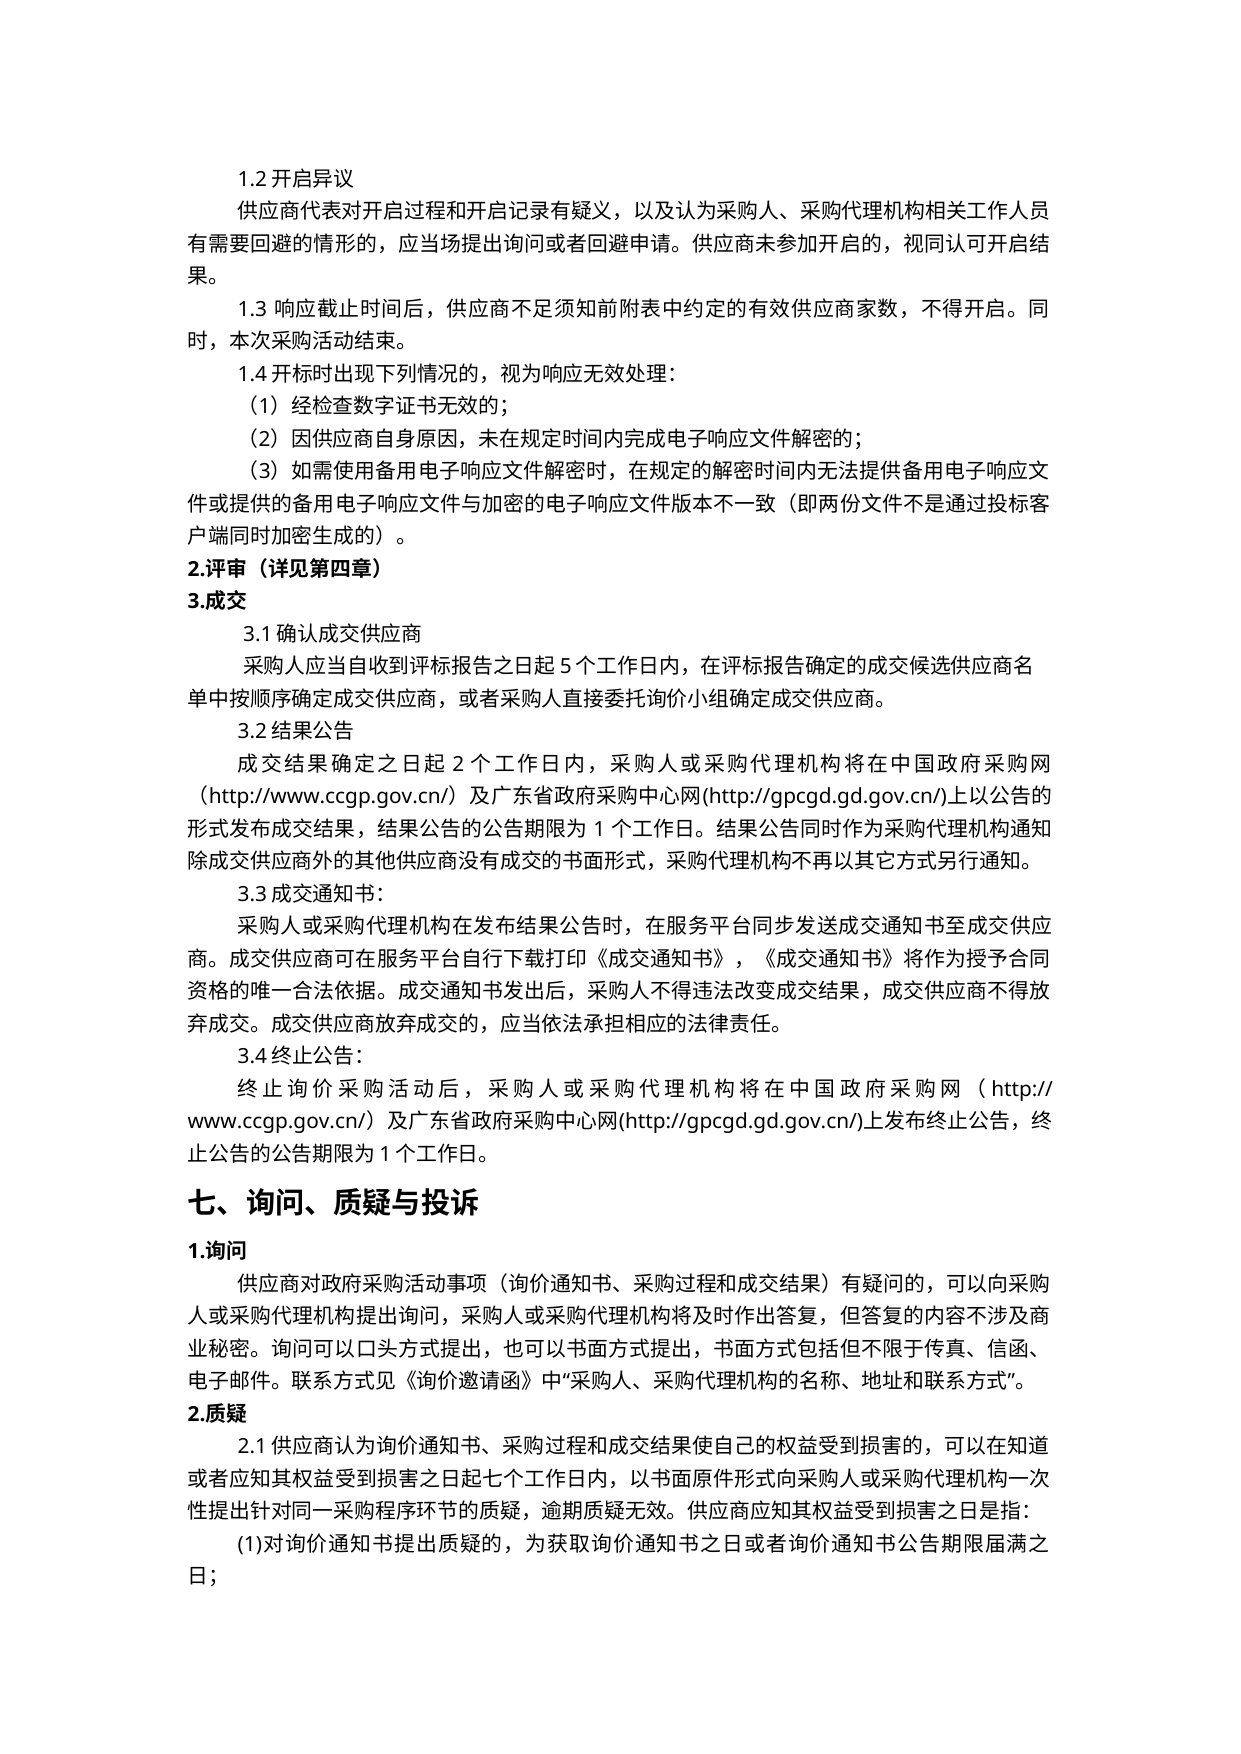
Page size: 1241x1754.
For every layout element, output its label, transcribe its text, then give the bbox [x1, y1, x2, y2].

text 1.询问 [187, 1234, 1053, 1267]
text 1.3 响应截止时间后，供应商不足须知前附表中约定的有效供应商家数，不得开启。同时，本次采购活动结束。 [187, 292, 1053, 357]
text （3）如需使用备用电子响应文件解密时，在规定的解密时间内无法提供备用电子响应文件或提供的备用电子响应文件与加密的电子响应文件版本不一致（即两份文件不是通过投标客户端同时加密生成的）。 [187, 454, 1053, 552]
text 2.质疑 [187, 1397, 1053, 1429]
text 七、询问、质疑与投诉 [187, 1169, 1053, 1234]
text 3.3成交通知书： [187, 877, 1053, 909]
text 供应商代表对开启过程和开启记录有疑义，以及认为采购人、采购代理机构相关工作人员有需要回避的情形的，应当场提出询问或者回避申请。供应商未参加开启的，视同认可开启结果。 [187, 194, 1053, 292]
text 1.4开标时出现下列情况的，视为响应无效处理： [187, 357, 1053, 389]
text 3.2结果公告 [187, 714, 1053, 747]
text 2.1供应商认为询价通知书、采购过程和成交结果使自己的权益受到损害的，可以在知道或者应知其权益受到损害之日起七个工作日内，以书面原件形式向采购人或采购代理机构一次性提出针对同一采购程序环节的质疑，逾期质疑无效。供应商应知其权益受到损害之日是指： [187, 1429, 1053, 1527]
text 3.4终止公告： [187, 1039, 1053, 1072]
text 供应商对政府采购活动事项（询价通知书、采购过程和成交结果）有疑问的，可以向采购人或采购代理机构提出询问，采购人或采购代理机构将及时作出答复，但答复的内容不涉及商业秘密。询问可以口头方式提出，也可以书面方式提出，书面方式包括但不限于传真、信函、电子邮件。联系方式见《询价邀请函》中“采购人、采购代理机构的名称、地址和联系方式”。 [187, 1267, 1053, 1397]
text 3.1确认成交供应商 [187, 617, 1053, 649]
text (1)对询价通知书提出质疑的，为获取询价通知书之日或者询价通知书公告期限届满之日； [187, 1527, 1053, 1592]
text 采购人或采购代理机构在发布结果公告时，在服务平台同步发送成交通知书至成交供应商。成交供应商可在服务平台自行下载打印《成交通知书》，《成交通知书》将作为授予合同资格的唯一合法依据。成交通知书发出后，采购人不得违法改变成交结果，成交供应商不得放弃成交。成交供应商放弃成交的，应当依法承担相应的法律责任。 [187, 909, 1053, 1039]
text 2.评审（详见第四章） [187, 552, 1053, 584]
text （2）因供应商自身原因，未在规定时间内完成电子响应文件解密的； [187, 422, 1053, 454]
text 1.2开启异议 [187, 162, 1053, 194]
text 成交结果确定之日起2个工作日内，采购人或采购代理机构将在中国政府采购网（http://www.ccgp.gov.cn/）及广东省政府采购中心网(http://gpcgd.gd.gov.cn/)上以公告的形式发布成交结果，结果公告的公告期限为 1 个工作日。结果公告同时作为采购代理机构通知除成交供应商外的其他供应商没有成交的书面形式，采购代理机构不再以其它方式另行通知。 [187, 747, 1053, 877]
text （1）经检查数字证书无效的； [187, 389, 1053, 422]
text 终止询价采购活动后，采购人或采购代理机构将在中国政府采购网（http://www.ccgp.gov.cn/）及广东省政府采购中心网(http://gpcgd.gd.gov.cn/)上发布终止公告，终止公告的公告期限为1个工作日。 [187, 1072, 1053, 1169]
text 采购人应当自收到评标报告之日起5个工作日内，在评标报告确定的成交候选供应商名单中按顺序确定成交供应商，或者采购人直接委托询价小组确定成交供应商。 [187, 649, 1053, 714]
text 3.成交 [187, 584, 1053, 617]
